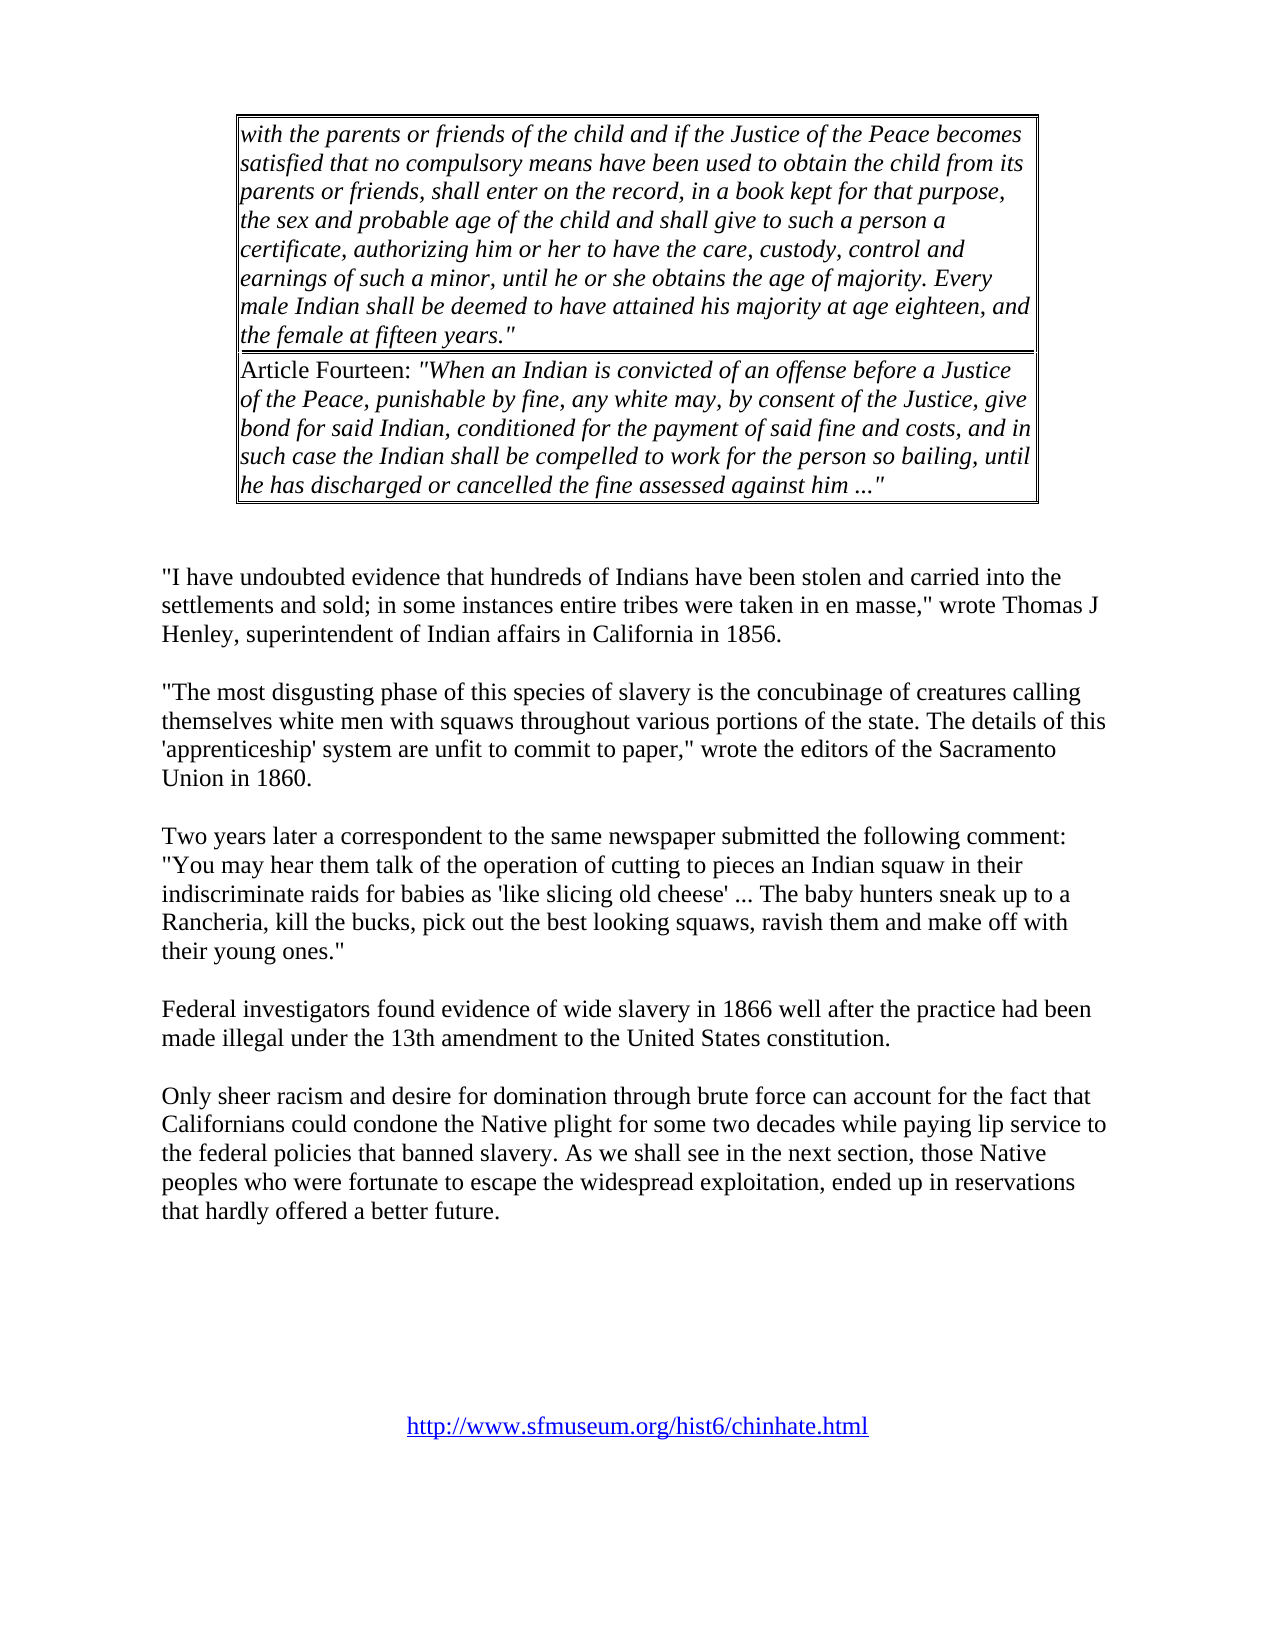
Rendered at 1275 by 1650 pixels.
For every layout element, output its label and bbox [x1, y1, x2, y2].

table_header [160, 113, 1115, 1462]
